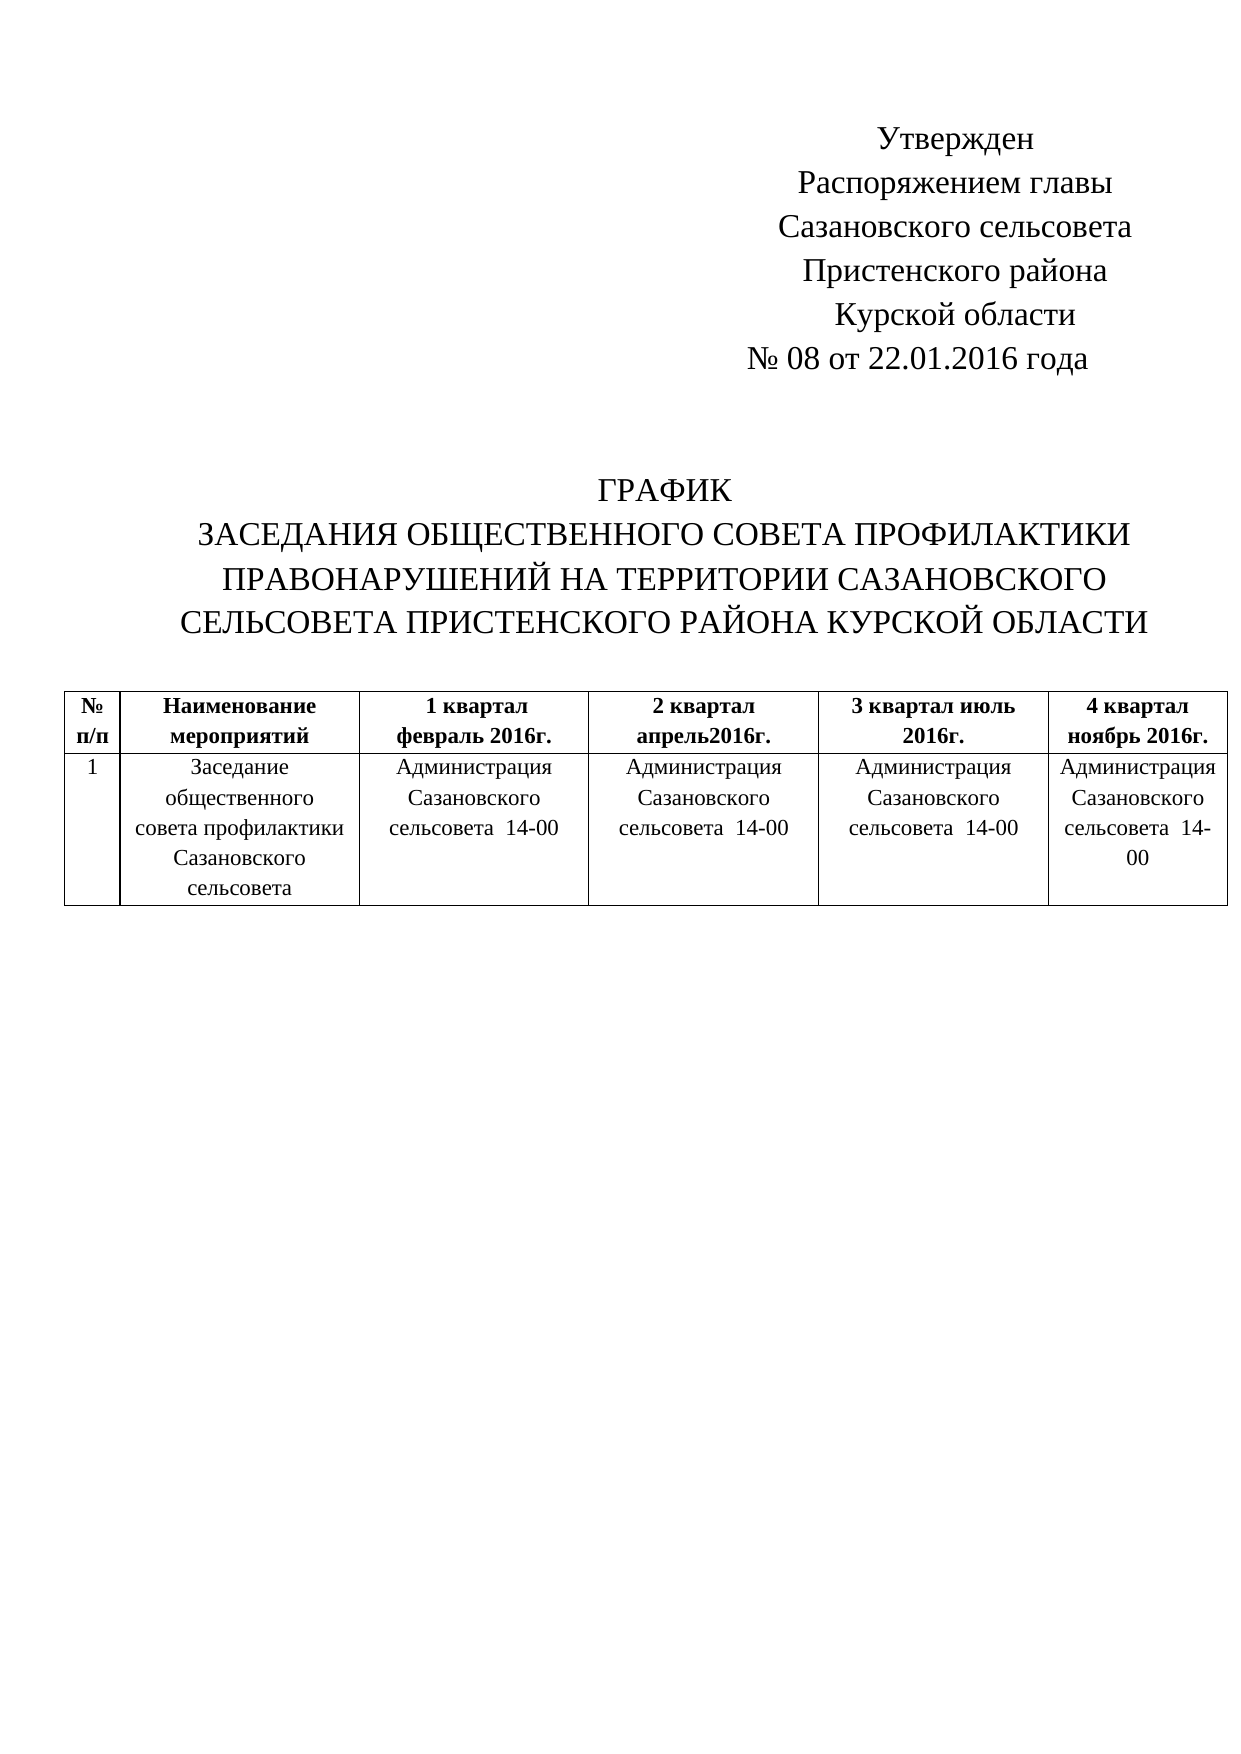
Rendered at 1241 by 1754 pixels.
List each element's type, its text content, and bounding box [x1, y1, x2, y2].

text № 08 от 22.01.2016 года [683, 338, 1152, 377]
text Утвержден [758, 118, 1152, 156]
table_header 2 квартал апрель2016г. [589, 692, 818, 752]
table_cell Администрация Сазановского сельсовета 14-00 [819, 754, 1048, 904]
table_cell Администрация Сазановского сельсовета 14-00 [589, 754, 818, 904]
text Распоряжением главы Сазановского сельсовета Пристенского района Курской области [758, 162, 1152, 333]
table_cell Заседание общественного совета профилактики Сазановского сельсовета [121, 754, 359, 904]
table_header Наименование мероприятий [121, 692, 359, 752]
table_cell 1 [65, 754, 119, 904]
table_cell Администрация Сазановского сельсовета 14-00 [360, 754, 588, 904]
table_cell Администрация Сазановского сельсовета 14-00 [1049, 754, 1227, 904]
text ЗАСЕДАНИЯ ОБЩЕСТВЕННОГО СОВЕТА ПРОФИЛАКТИКИ ПРАВОНАРУШЕНИЙ НА ТЕРРИТОРИИ САЗАНОВСКОГО СЕЛЬСОВЕТА ПРИСТЕНСКОГО РАЙОНА КУРСКОЙ ОБЛАСТИ [177, 515, 1152, 641]
table_header 1 квартал февраль 2016г. [360, 692, 588, 752]
text ГРАФИК [177, 471, 1152, 509]
table_header № п/п [65, 692, 119, 752]
table_header 4 квартал ноябрь 2016г. [1049, 692, 1227, 752]
table_header 3 квартал июль 2016г. [819, 692, 1048, 752]
